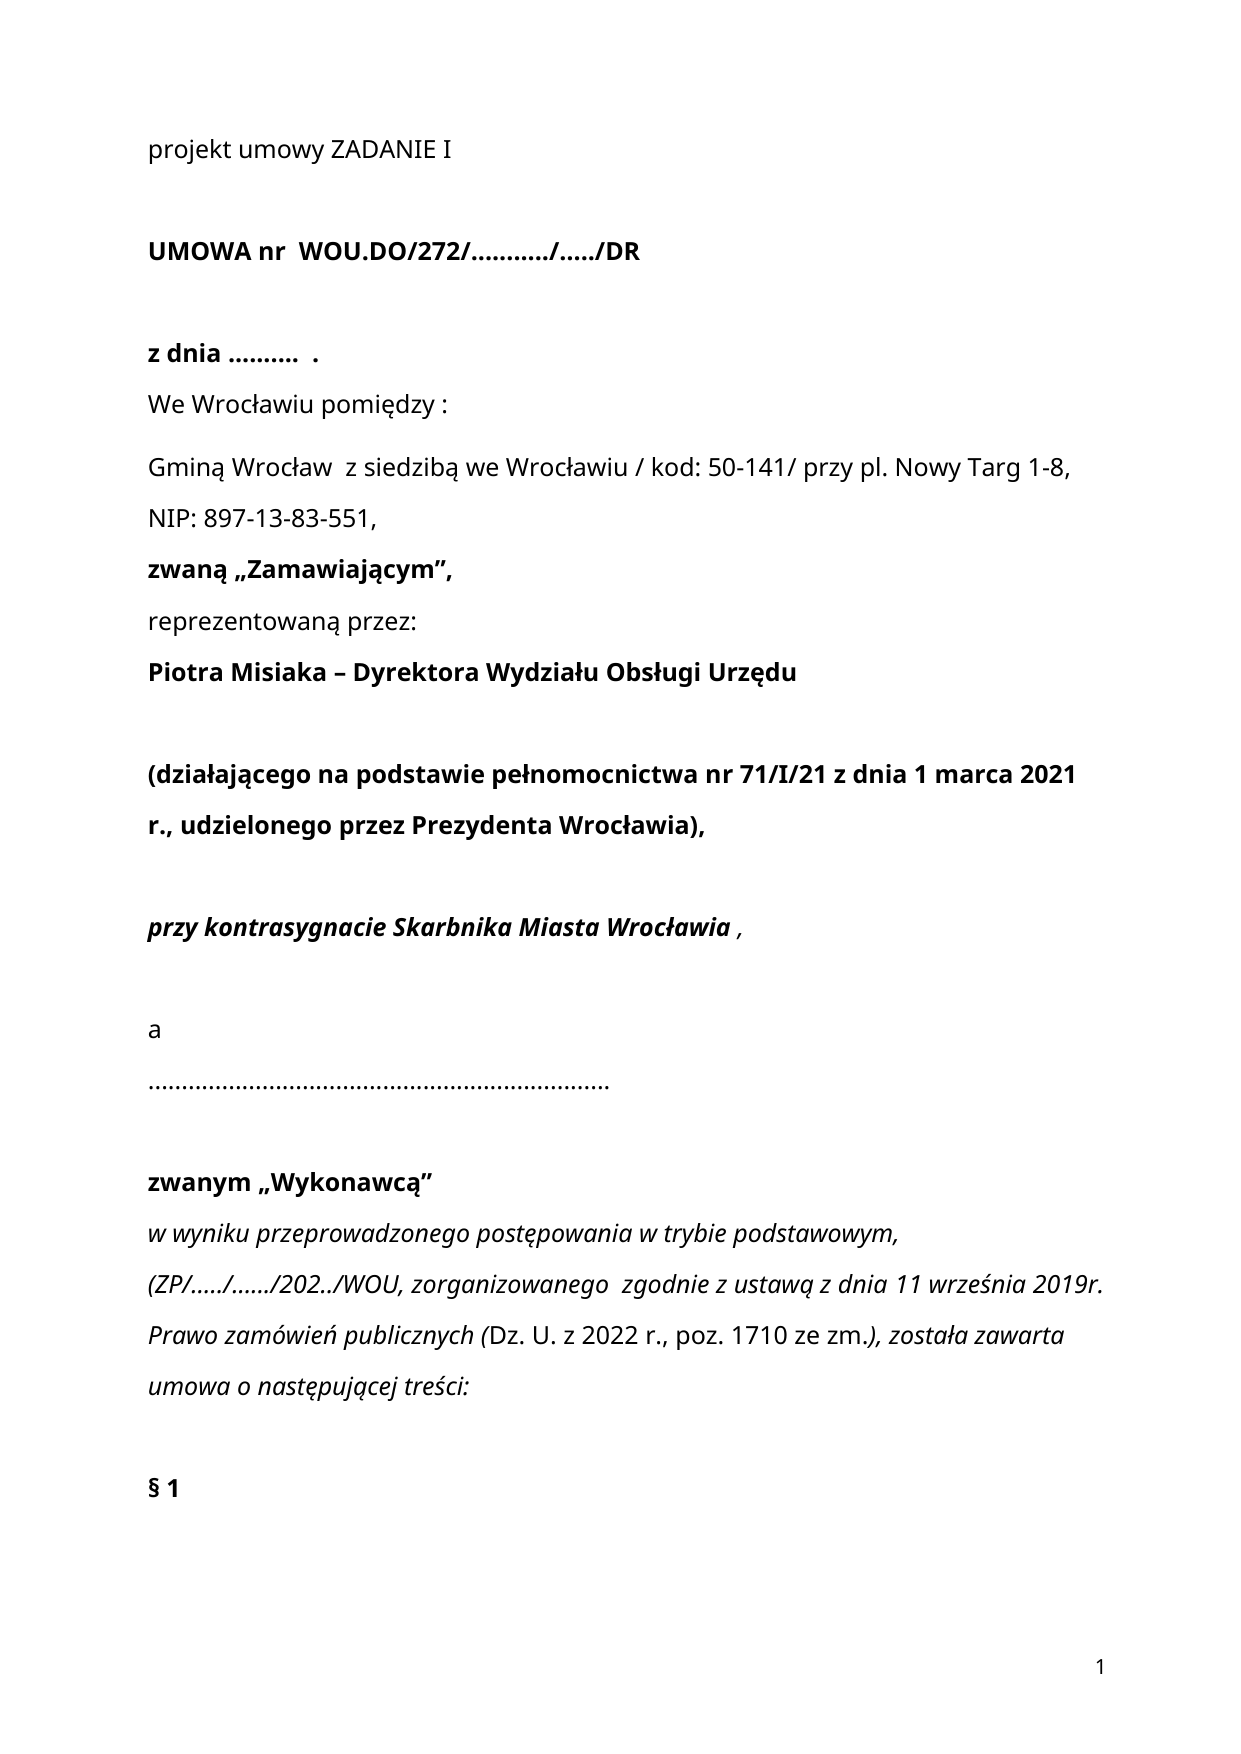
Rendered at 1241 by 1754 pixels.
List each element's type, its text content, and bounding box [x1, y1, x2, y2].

text § 1 [148, 1471, 1106, 1505]
text w wyniku przeprowadzonego postępowania w trybie podstawowym, (ZP/…../....../202../WOU, zorganizowanego zgodnie z ustawą z dnia 11 września 2019r. Prawo zamówień publicznych (Dz. U. z 2022 r., poz. 1710 ze zm.), została zawarta umowa o następującej treści: [148, 1216, 1106, 1403]
text projekt umowy ZADANIE I [148, 131, 1106, 165]
text zwanym „Wykonawcą” [148, 1164, 1106, 1199]
text a [148, 1011, 1106, 1046]
text We Wrocławiu pomiędzy : [148, 386, 1112, 421]
title UMOWA nr WOU.DO/272/.........../…../DR [148, 233, 1106, 267]
text Piotra Misiaka – Dyrektora Wydziału Obsługi Urzędu [148, 654, 1106, 688]
text ..................................................................... [148, 1062, 1106, 1097]
text z dnia .......... . [148, 335, 1106, 369]
text zwaną „Zamawiającym”, [148, 552, 1106, 586]
subtitle (działającego na podstawie pełnomocnictwa nr 71/I/21 z dnia 1 marca 2021 r., udzielonego przez Prezydenta Wrocławia), [148, 756, 1106, 841]
text Gminą Wrocław z siedzibą we Wrocławiu / kod: 50-141/ przy pl. Nowy Targ 1-8, NIP: 897-13-83-551, [148, 450, 1106, 535]
subtitle przy kontrasygnacie Skarbnika Miasta Wrocławia , [148, 909, 1106, 943]
text reprezentowaną przez: [148, 603, 1106, 637]
